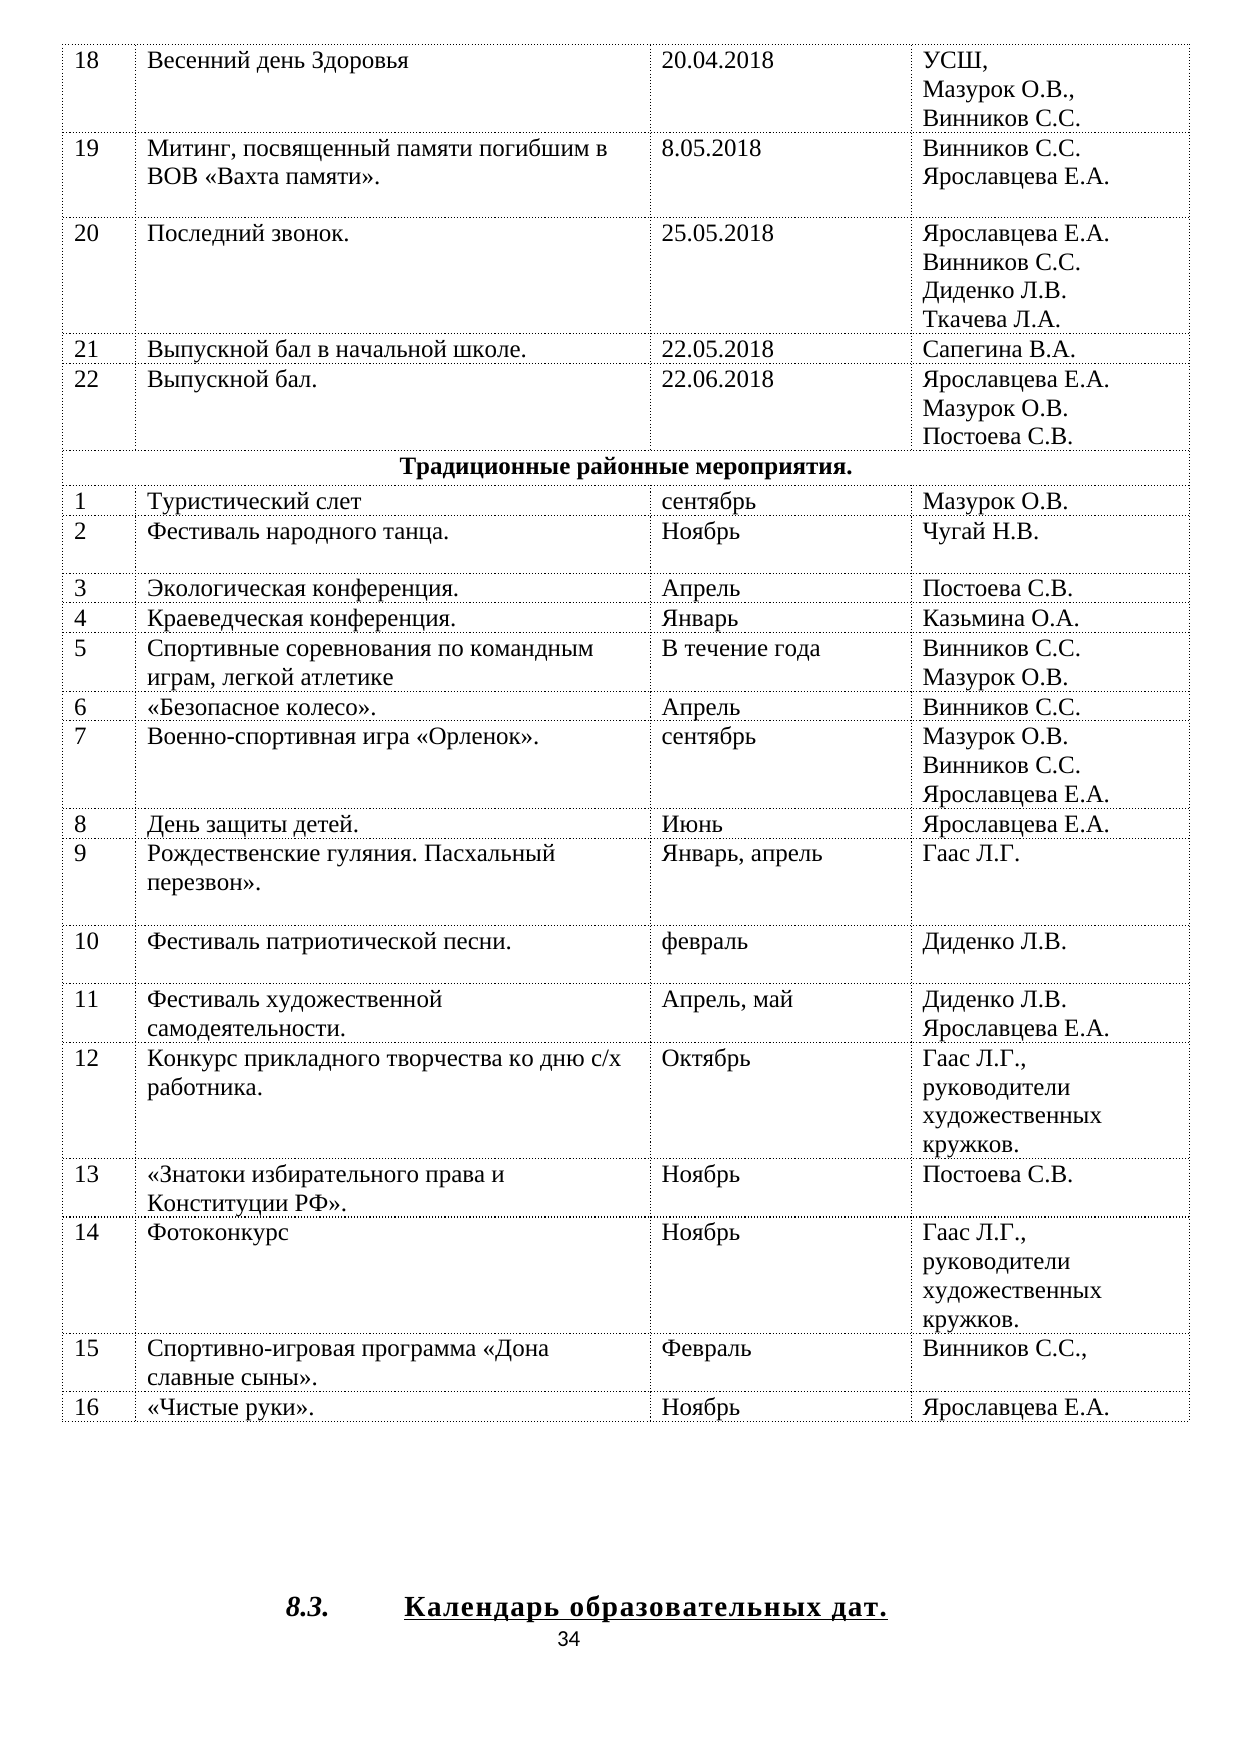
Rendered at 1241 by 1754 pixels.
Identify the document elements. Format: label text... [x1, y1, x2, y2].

table_cell Постоева С.В. [911, 573, 1189, 602]
table_cell 2 [63, 515, 136, 572]
table_cell Фестиваль народного танца. [136, 515, 650, 572]
table_cell 15 [63, 1333, 136, 1391]
table_cell 20.04.2018 [650, 44, 911, 132]
table_cell Мазурок О.В. Винников С.С. Ярославцева Е.А. [911, 720, 1189, 808]
table_cell 9 [63, 838, 136, 925]
table_cell Январь [650, 602, 911, 632]
table_cell 20 [63, 217, 136, 333]
table_cell Весенний день Здоровья [136, 44, 650, 132]
table_cell Ноябрь [650, 1158, 911, 1216]
table_cell Апрель [650, 691, 911, 720]
table_cell Экологическая конференция. [136, 573, 650, 602]
table_cell Винников С.С. Ярославцева Е.А. [911, 132, 1189, 217]
table_cell Фестиваль художественной самодеятельности. [136, 983, 650, 1042]
table_cell 8 [63, 808, 136, 837]
table_cell Ярославцева Е.А. [911, 808, 1189, 837]
table_cell Военно-спортивная игра «Орленок». [136, 720, 650, 808]
table_cell 22.05.2018 [650, 333, 911, 363]
table_cell Ярославцева Е.А. [911, 1391, 1189, 1421]
table_cell Туристический слет [136, 485, 650, 515]
table_cell 12 [63, 1042, 136, 1158]
table_cell Июнь [650, 808, 911, 837]
table_cell Спортивные соревнования по командным играм, легкой атлетике [136, 632, 650, 691]
table_cell «Чистые руки». [136, 1391, 650, 1421]
table_cell Рождественские гуляния. Пасхальный перезвон». [136, 838, 650, 925]
table_cell 22 [63, 363, 136, 450]
table_cell Мазурок О.В. [911, 485, 1189, 515]
table_cell Ярославцева Е.А. Винников С.С. Диденко Л.В. Ткачева Л.А. [911, 217, 1189, 333]
table_cell «Знатоки избирательного права и Конституции РФ». [136, 1158, 650, 1216]
table_cell 14 [63, 1216, 136, 1332]
table_cell Чугай Н.В. [911, 515, 1189, 572]
table_cell Последний звонок. [136, 217, 650, 333]
table_cell 11 [63, 983, 136, 1042]
table_cell Фестиваль патриотической песни. [136, 925, 650, 983]
table_cell февраль [650, 925, 911, 983]
table_cell Диденко Л.В. Ярославцева Е.А. [911, 983, 1189, 1042]
table_cell УСШ, Мазурок О.В., Винников С.С. [911, 44, 1189, 132]
table_cell Ноябрь [650, 1391, 911, 1421]
table_cell Фотоконкурс [136, 1216, 650, 1332]
list Календарь образовательных дат. [110, 1589, 1063, 1623]
table_cell 5 [63, 632, 136, 691]
table_cell Постоева С.В. [911, 1158, 1189, 1216]
table_cell Апрель [650, 573, 911, 602]
table_cell Винников С.С. [911, 691, 1189, 720]
table_cell 19 [63, 132, 136, 217]
table_cell Октябрь [650, 1042, 911, 1158]
table_cell Апрель, май [650, 983, 911, 1042]
table_cell Диденко Л.В. [911, 925, 1189, 983]
table_cell Казьмина О.А. [911, 602, 1189, 632]
table_cell 25.05.2018 [650, 217, 911, 333]
table_cell Январь, апрель [650, 838, 911, 925]
table_cell 3 [63, 573, 136, 602]
table_cell День защиты детей. [136, 808, 650, 837]
table_cell 6 [63, 691, 136, 720]
table_cell Митинг, посвященный памяти погибшим в ВОВ «Вахта памяти». [136, 132, 650, 217]
table_cell Ноябрь [650, 515, 911, 572]
table_cell 21 [63, 333, 136, 363]
table_cell 10 [63, 925, 136, 983]
table_cell 1 [63, 485, 136, 515]
table_cell Сапегина В.А. [911, 333, 1189, 363]
table_cell Краеведческая конференция. [136, 602, 650, 632]
table_cell сентябрь [650, 720, 911, 808]
table_cell Спортивно-игровая программа «Дона славные сыны». [136, 1333, 650, 1391]
table_cell Выпускной бал в начальной школе. [136, 333, 650, 363]
table_cell Винников С.С., [911, 1333, 1189, 1391]
table_cell 7 [63, 720, 136, 808]
table_cell сентябрь [650, 485, 911, 515]
table_cell «Безопасное колесо». [136, 691, 650, 720]
table_cell Традиционные районные мероприятия. [63, 450, 1189, 485]
table_cell 22.06.2018 [650, 363, 911, 450]
table_cell Гаас Л.Г., руководители художественных кружков. [911, 1216, 1189, 1332]
table_cell Февраль [650, 1333, 911, 1391]
table_cell Ноябрь [650, 1216, 911, 1332]
table_cell 4 [63, 602, 136, 632]
table_cell 16 [63, 1391, 136, 1421]
table_cell Гаас Л.Г., руководители художественных кружков. [911, 1042, 1189, 1158]
table_cell Гаас Л.Г. [911, 838, 1189, 925]
table_cell 13 [63, 1158, 136, 1216]
table_cell Ярославцева Е.А. Мазурок О.В. Постоева С.В. [911, 363, 1189, 450]
table_cell 18 [63, 44, 136, 132]
table_cell 8.05.2018 [650, 132, 911, 217]
table_cell В течение года [650, 632, 911, 691]
table_cell Выпускной бал. [136, 363, 650, 450]
table_cell Винников С.С. Мазурок О.В. [911, 632, 1189, 691]
table_cell Конкурс прикладного творчества ко дню с/х работника. [136, 1042, 650, 1158]
